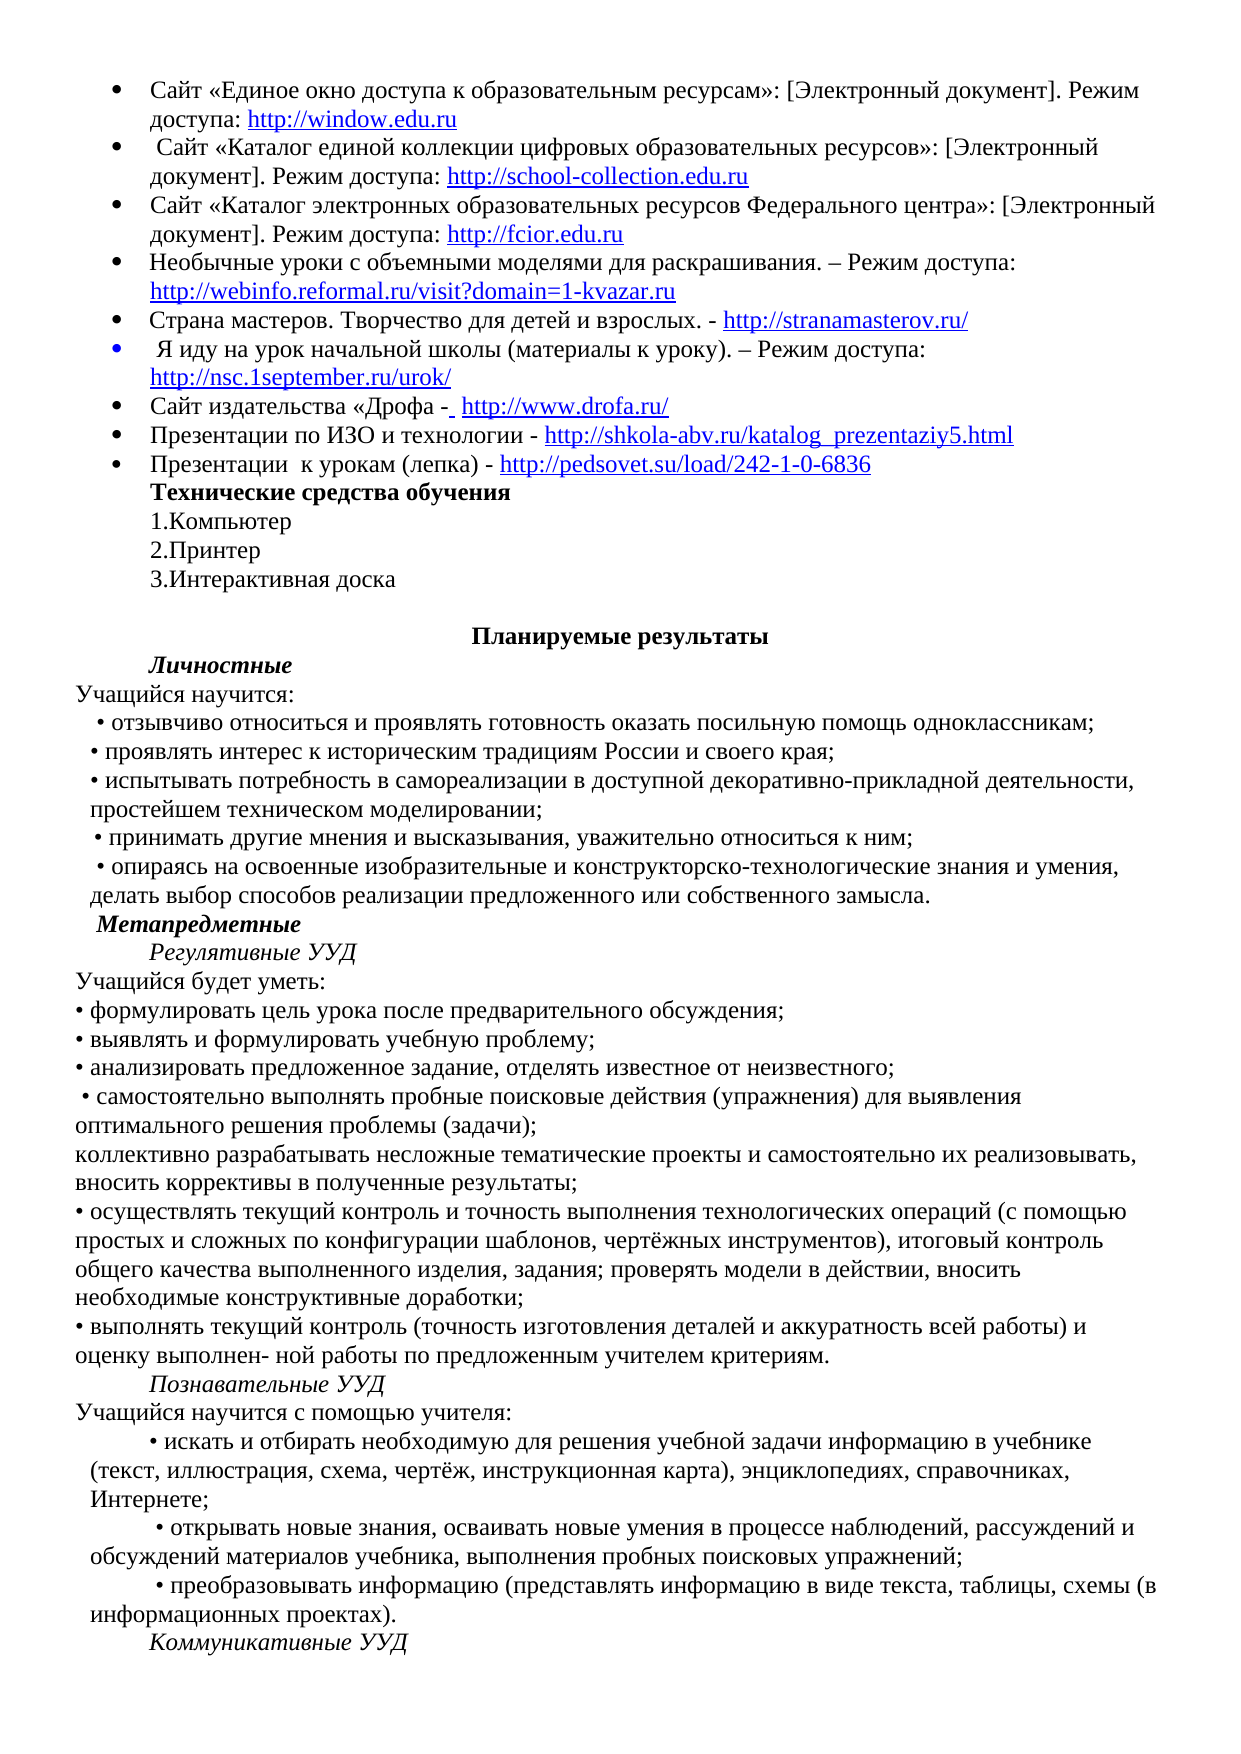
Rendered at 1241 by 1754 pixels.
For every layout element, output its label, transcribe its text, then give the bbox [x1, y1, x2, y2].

text • отзывчиво относиться и проявлять готовность оказать посильную помощь одноклассникам; [90, 707, 1165, 736]
text Личностные [90, 650, 1165, 679]
text • формулировать цель урока после предварительного обсуждения; [75, 995, 1165, 1024]
list Презентации к урокам (лепка) - http://pedsovet.su/load/242-1-0-6836 [112, 449, 1165, 477]
list 1.Компьютер [150, 506, 1165, 535]
list Сайт «Единое окно доступа к образовательным ресурсам»: [Электронный документ]. Режим доступа: http://window.edu.ru [112, 75, 1165, 132]
text Планируемые результаты [75, 621, 1165, 650]
text • принимать другие мнения и высказывания, уважительно относиться к ним; [75, 822, 1165, 851]
list Презентации по ИЗО и технологии - http://shkola-abv.ru/katalog_prezentaziy5.html [112, 420, 1165, 449]
list Сайт издательства «Дрофа - http://www.drofa.ru/ [112, 391, 1165, 420]
list Сайт «Каталог единой коллекции цифровых образовательных ресурсов»: [Электронный документ]. Режим доступа: http://school-collection.edu.ru [112, 132, 1165, 190]
text Метапредметные [90, 909, 1165, 937]
text Познавательные УУД [90, 1369, 1165, 1397]
text Учащийся научится: [75, 679, 1165, 707]
text • искать и отбирать необходимую для решения учебной задачи информацию в учебнике (текст, иллюстрация, схема, чертёж, инструкционная карта), энциклопедиях, справочниках, Интернете; [90, 1426, 1165, 1512]
text коллективно разрабатывать несложные тематические проекты и самостоятельно их реализовывать, вносить коррективы в полученные результаты; [75, 1139, 1165, 1196]
text • проявлять интерес к историческим традициям России и своего края; [90, 736, 1165, 765]
text Учащийся будет уметь: [75, 966, 1165, 995]
text • осуществлять текущий контроль и точность выполнения технологических операций (с помощью простых и сложных по конфигурации шаблонов, чертёжных инструментов), итоговый контроль общего качества выполненного изделия, задания; проверять модели в действии, вносить необходимые конструктивные доработки; [75, 1196, 1165, 1311]
text Коммуникативные УУД [90, 1627, 1165, 1656]
text • самостоятельно выполнять пробные поисковые действия (упражнения) для выявления оптимального решения проблемы (задачи); [75, 1081, 1165, 1139]
list Сайт «Каталог электронных образовательных ресурсов Федерального центра»: [Электронный документ]. Режим доступа: http://fcior.edu.ru [112, 190, 1165, 247]
text Учащийся научится с помощью учителя: [75, 1397, 1165, 1426]
text • выполнять текущий контроль (точность изготовления деталей и аккуратность всей работы) и оценку выполнен- ной работы по предложенным учителем критериям. [75, 1311, 1165, 1369]
text Регулятивные УУД [90, 937, 1165, 966]
text • выявлять и формулировать учебную проблему; [75, 1024, 1165, 1052]
text • преобразовывать информацию (представлять информацию в виде текста, таблицы, схемы (в информационных проектах). [90, 1570, 1165, 1627]
list 2.Принтер [150, 535, 1165, 564]
list Страна мастеров. Творчество для детей и взрослых. - http://stranamasterov.ru/ [112, 305, 1165, 334]
list Я иду на урок начальной школы (материалы к уроку). – Режим доступа: http://nsc.1september.ru/urok/ [112, 334, 1165, 391]
text • испытывать потребность в самореализации в доступной декоративно-прикладной деятельности, простейшем техническом моделировании; [90, 765, 1165, 822]
text • открывать новые знания, осваивать новые умения в процессе наблюдений, рассуждений и обсуждений материалов учебника, выполнения пробных поисковых упражнений; [90, 1512, 1165, 1570]
text • анализировать предложенное задание, отделять известное от неизвестного; [75, 1052, 1165, 1081]
list 3.Интерактивная доска [150, 564, 1165, 592]
list Необычные уроки с объемными моделями для раскрашивания. – Режим доступа: http://webinfo.reformal.ru/visit?domain=1-kvazar.ru [112, 247, 1165, 305]
list Технические средства обучения [150, 477, 1165, 506]
text • опираясь на освоенные изобразительные и конструкторско-технологические знания и умения, делать выбор способов реализации предложенного или собственного замысла. [90, 851, 1165, 909]
